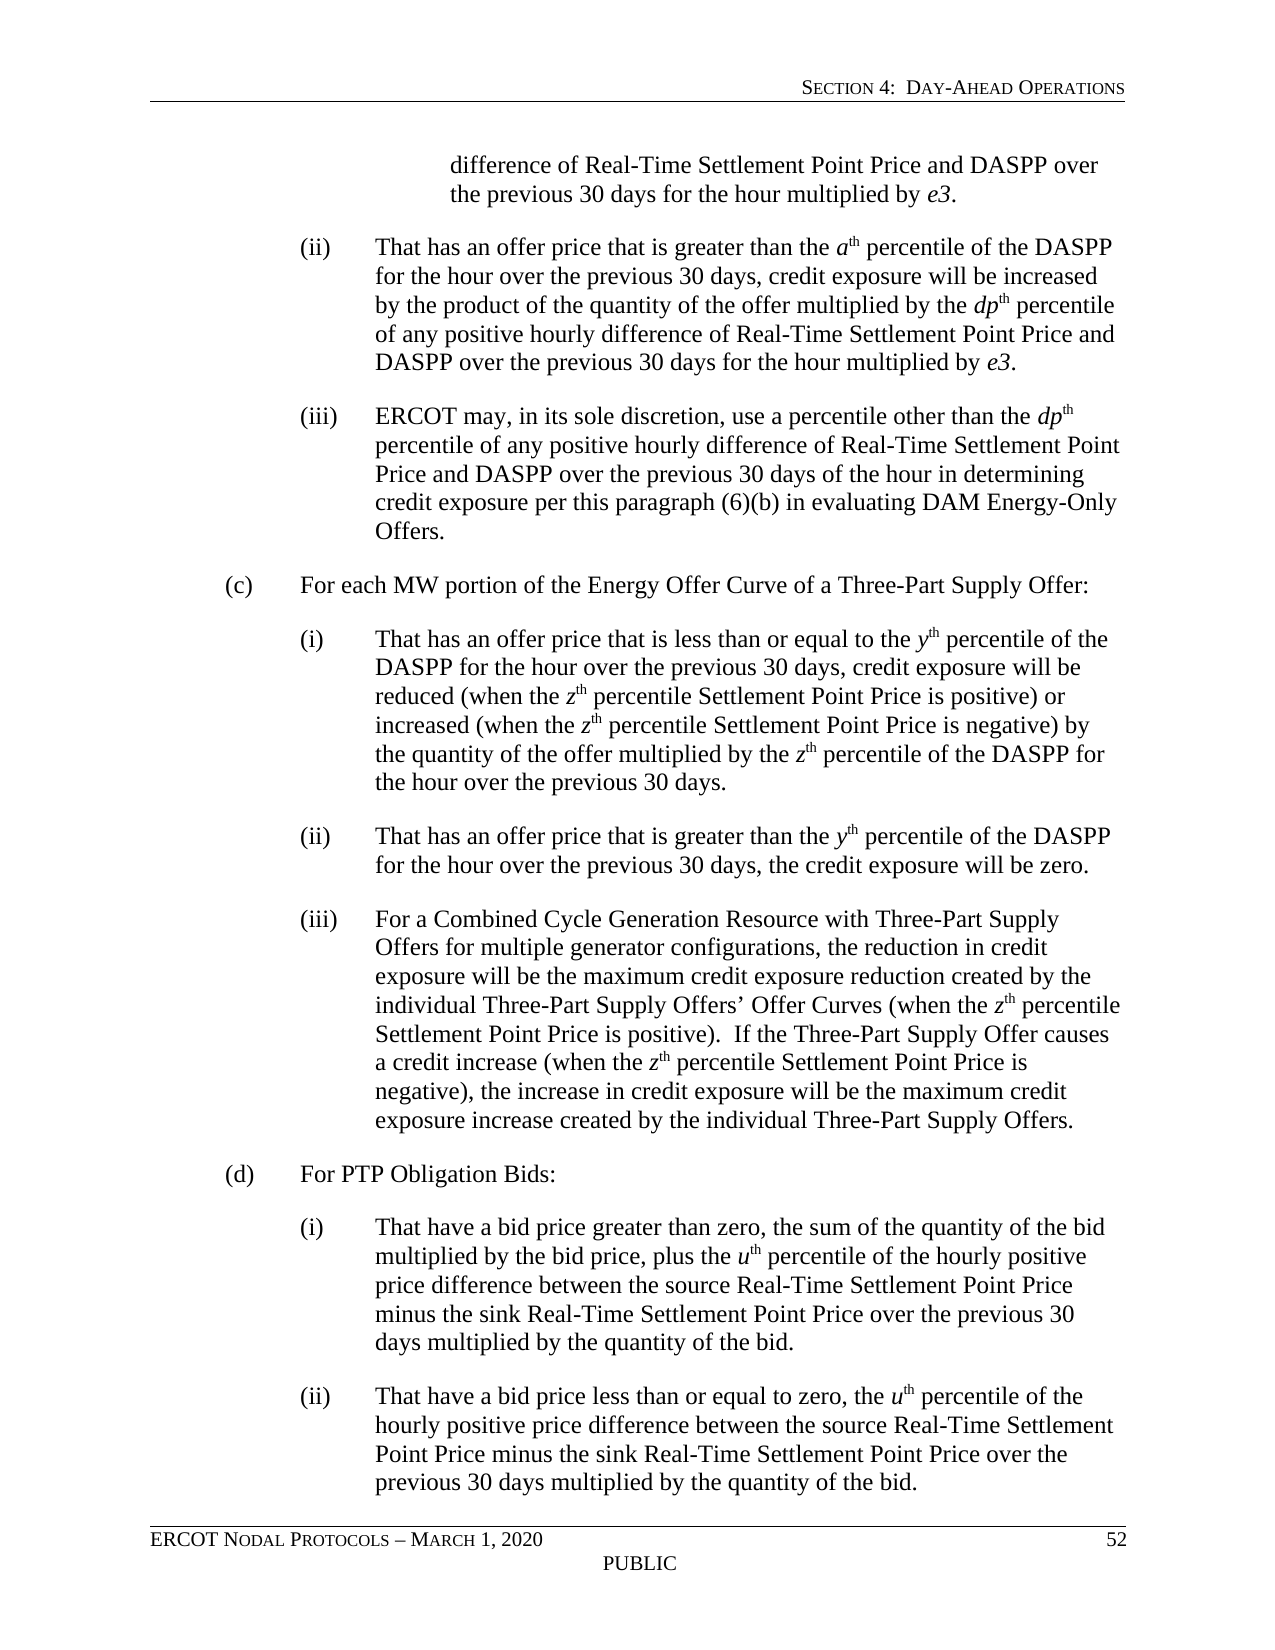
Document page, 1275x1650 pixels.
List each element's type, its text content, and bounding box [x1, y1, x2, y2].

list (iii) ERCOT may, in its sole discretion, use a percentile other than the dpth percentile of any positive hourly difference of Real-Time Settlement Point Price and DASPP over the previous 30 days of the hour in determining credit exposure per this paragraph (6)(b) in evaluating DAM Energy-Only Offers. [300, 401, 1125, 545]
list (ii) That has an offer price that is greater than the yth percentile of the DASPP for the hour over the previous 30 days, the credit exposure will be zero. [300, 821, 1125, 879]
list (c) For each MW portion of the Energy Offer Curve of a Three-Part Supply Offer: [225, 570, 1125, 599]
list (ii) That have a bid price less than or equal to zero, the uth percentile of the hourly positive price difference between the source Real-Time Settlement Point Price minus the sink Real-Time Settlement Point Price over the previous 30 days multiplied by the quantity of the bid. [300, 1381, 1125, 1496]
list (i) That has an offer price that is less than or equal to the yth percentile of the DASPP for the hour over the previous 30 days, credit exposure will be reduced (when the zth percentile Settlement Point Price is positive) or increased (when the zth percentile Settlement Point Price is negative) by the quantity of the offer multiplied by the zth percentile of the DASPP for the hour over the previous 30 days. [300, 624, 1125, 796]
list (ii) That has an offer price that is greater than the ath percentile of the DASPP for the hour over the previous 30 days, credit exposure will be increased by the product of the quantity of the offer multiplied by the dpth percentile of any positive hourly difference of Real-Time Settlement Point Price and DASPP over the previous 30 days for the hour multiplied by e3. [300, 232, 1125, 376]
list (i) That have a bid price greater than zero, the sum of the quantity of the bid multiplied by the bid price, plus the uth percentile of the hourly positive price difference between the source Real-Time Settlement Point Price minus the sink Real-Time Settlement Point Price over the previous 30 days multiplied by the quantity of the bid. [300, 1212, 1125, 1356]
list (d) For PTP Obligation Bids: [225, 1159, 1125, 1187]
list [375, 150, 1125, 207]
list (iii) For a Combined Cycle Generation Resource with Three-Part Supply Offers for multiple generator configurations, the reduction in credit exposure will be the maximum credit exposure reduction created by the individual Three-Part Supply Offers’ Offer Curves (when the zth percentile Settlement Point Price is positive). If the Three-Part Supply Offer causes a credit increase (when the zth percentile Settlement Point Price is negative), the increase in credit exposure will be the maximum credit exposure increase created by the individual Three-Part Supply Offers. [300, 904, 1125, 1134]
